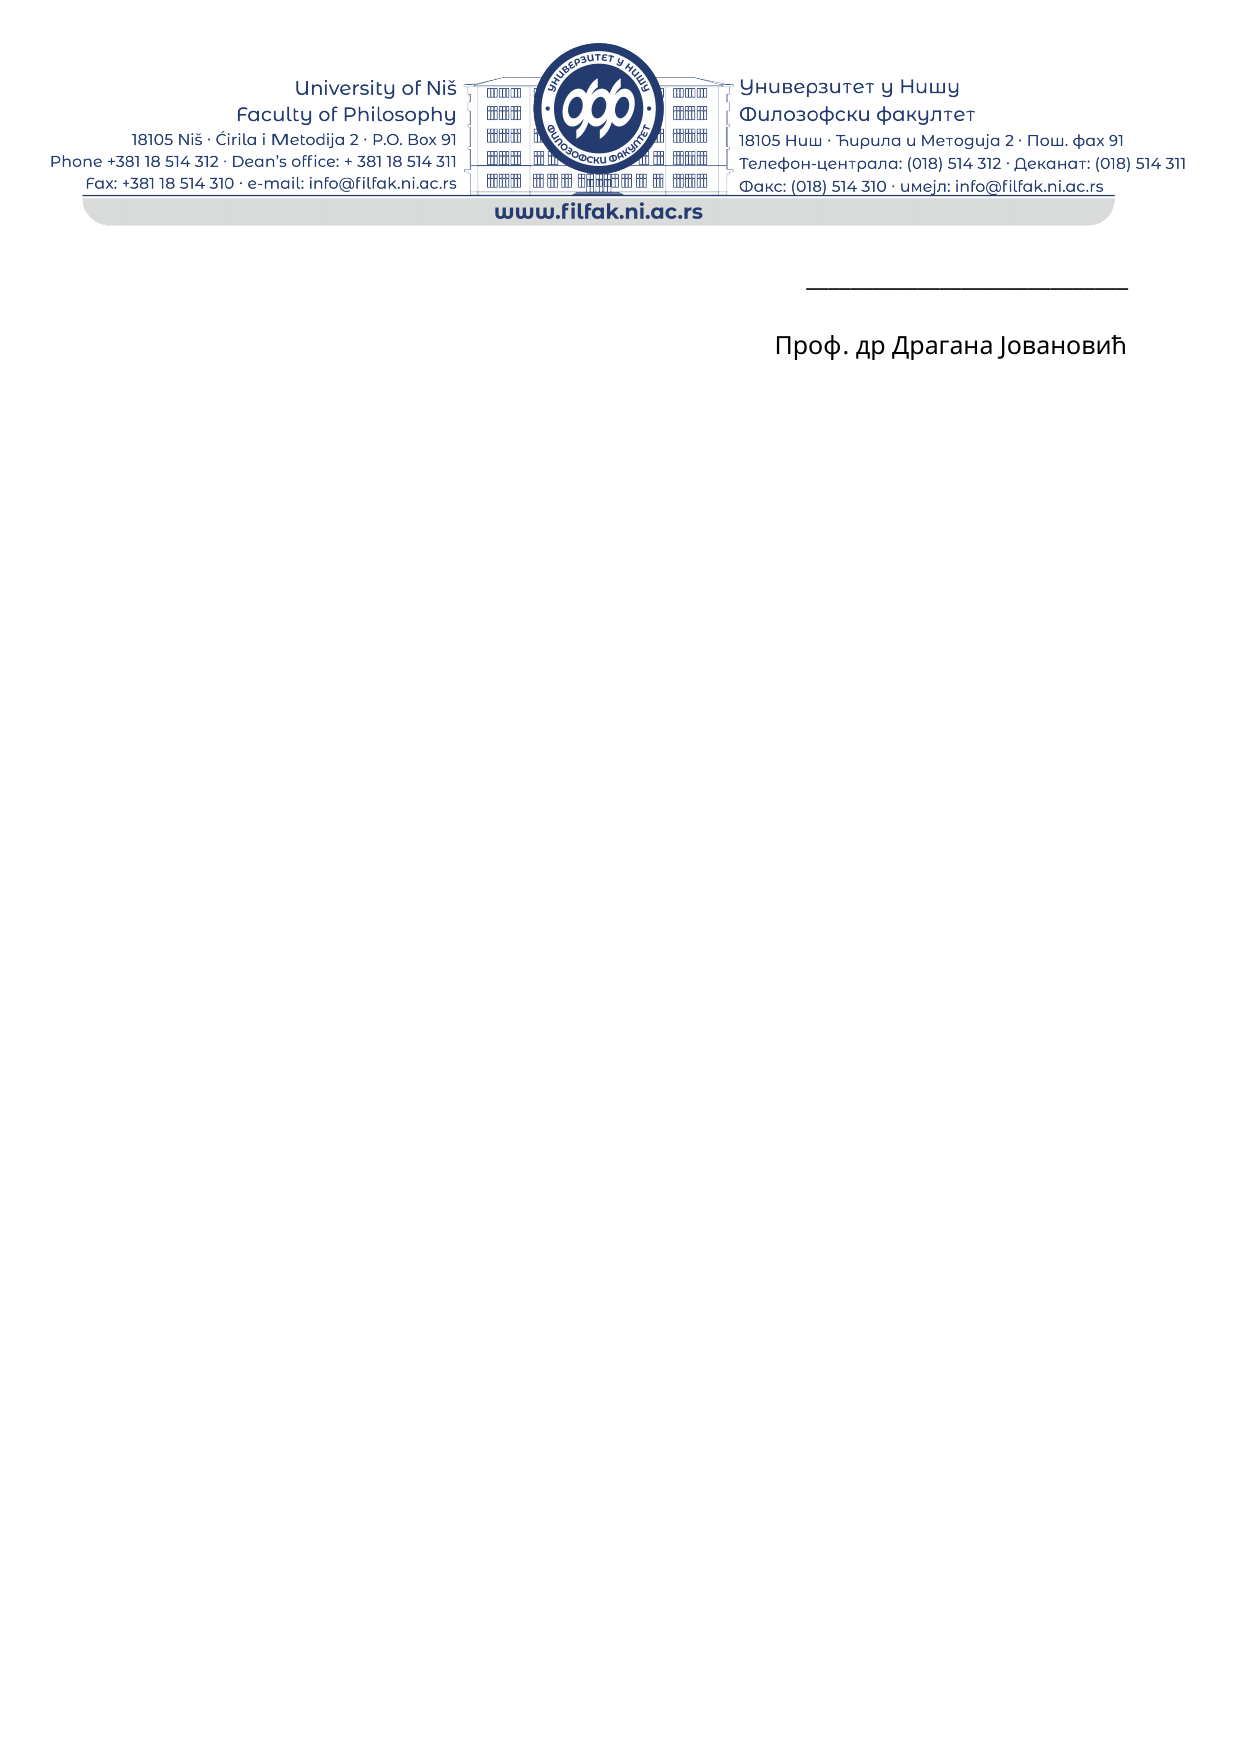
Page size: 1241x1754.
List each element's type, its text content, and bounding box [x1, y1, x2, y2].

text Проф. др Драгана Јовановић [112, 328, 1128, 362]
picture [29, 41, 1211, 227]
text _____________________________ [112, 260, 1128, 294]
